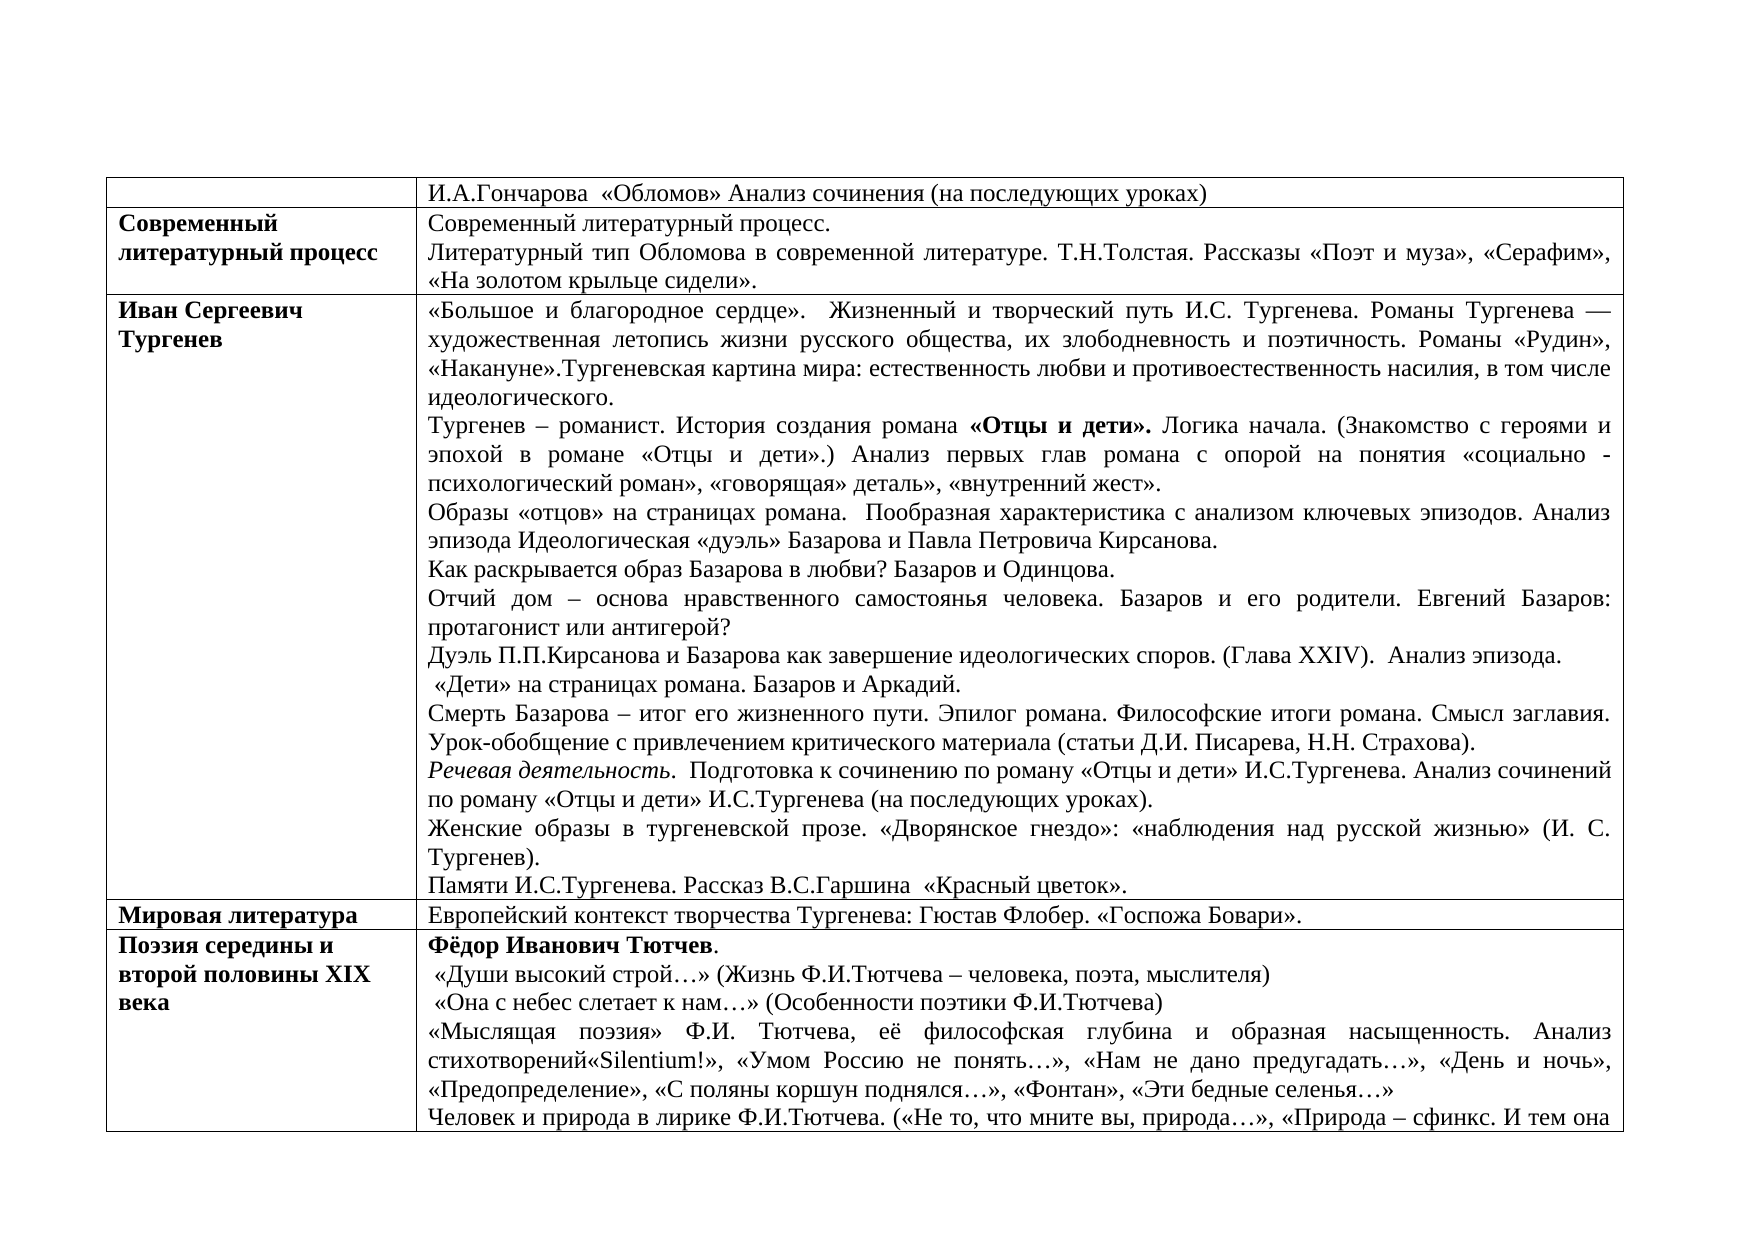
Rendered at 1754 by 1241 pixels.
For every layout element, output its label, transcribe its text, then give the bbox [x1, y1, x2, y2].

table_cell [107, 178, 416, 207]
table_cell Европейский контекст творчества Тургенева: Гюстав Флобер. «Госпожа Бовари». [417, 900, 1623, 929]
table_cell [417, 930, 1623, 1131]
table_cell Современный литературный процесс [107, 208, 416, 294]
table_cell Иван Сергеевич Тургенев [107, 295, 416, 899]
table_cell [107, 930, 416, 1131]
table_cell Современный литературный процесс. Литературный тип Обломова в современной литературе. Т.Н.Толстая. Рассказы «Поэт и муза», «Серафим», «На золотом крыльце сидели». [417, 208, 1623, 294]
table_cell «Большое и благородное сердце». Жизненный и творческий путь И.С. Тургенева. Романы Тургенева — художественная летопись жизни русского общества, их злободневность и поэтичность. Романы «Рудин», «Накануне».Тургеневская картина мира: естественность любви и противоестественность насилия, в том числе идеологического. Тургенев – романист. История создания романа «Отцы и дети». Логика начала. (Знакомство с героями и эпохой в романе «Отцы и дети».) Анализ первых глав романа с опорой на понятия «социально - психологический роман», «говорящая» деталь», «внутренний жест». Образы «отцов» на страницах романа. Пообразная характеристика с анализом ключевых эпизодов. Анализ эпизода Идеологическая «дуэль» Базарова и Павла Петровича Кирсанова. Как раскрывается образ Базарова в любви? Базаров и Одинцова. Отчий дом – основа нравственного самостоянья человека. Базаров и его родители. Евгений Базаров: протагонист или антигерой? Дуэль П.П.Кирсанова и Базарова как завершение идеологических споров. (Глава ХХIV). Анализ эпизода. «Дети» на страницах романа. Базаров и Аркадий. Смерть Базарова – итог его жизненного пути. Эпилог романа. Философские итоги романа. Смысл заглавия. Урок-обобщение с привлечением критического материала (статьи Д.И. Писарева, Н.Н. Страхова). Речевая деятельность. Подготовка к сочинению по роману «Отцы и дети» И.С.Тургенева. Анализ сочинений по роману «Отцы и дети» И.С.Тургенева (на последующих уроках). Женские образы в тургеневской прозе. «Дворянское гнездо»: «наблюдения над русской жизнью» (И. С. Тургенев). Памяти И.С.Тургенева. Рассказ В.С.Гаршина «Красный цветок». [417, 295, 1623, 899]
table_cell Мировая литература [107, 900, 416, 929]
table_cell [417, 178, 1623, 207]
